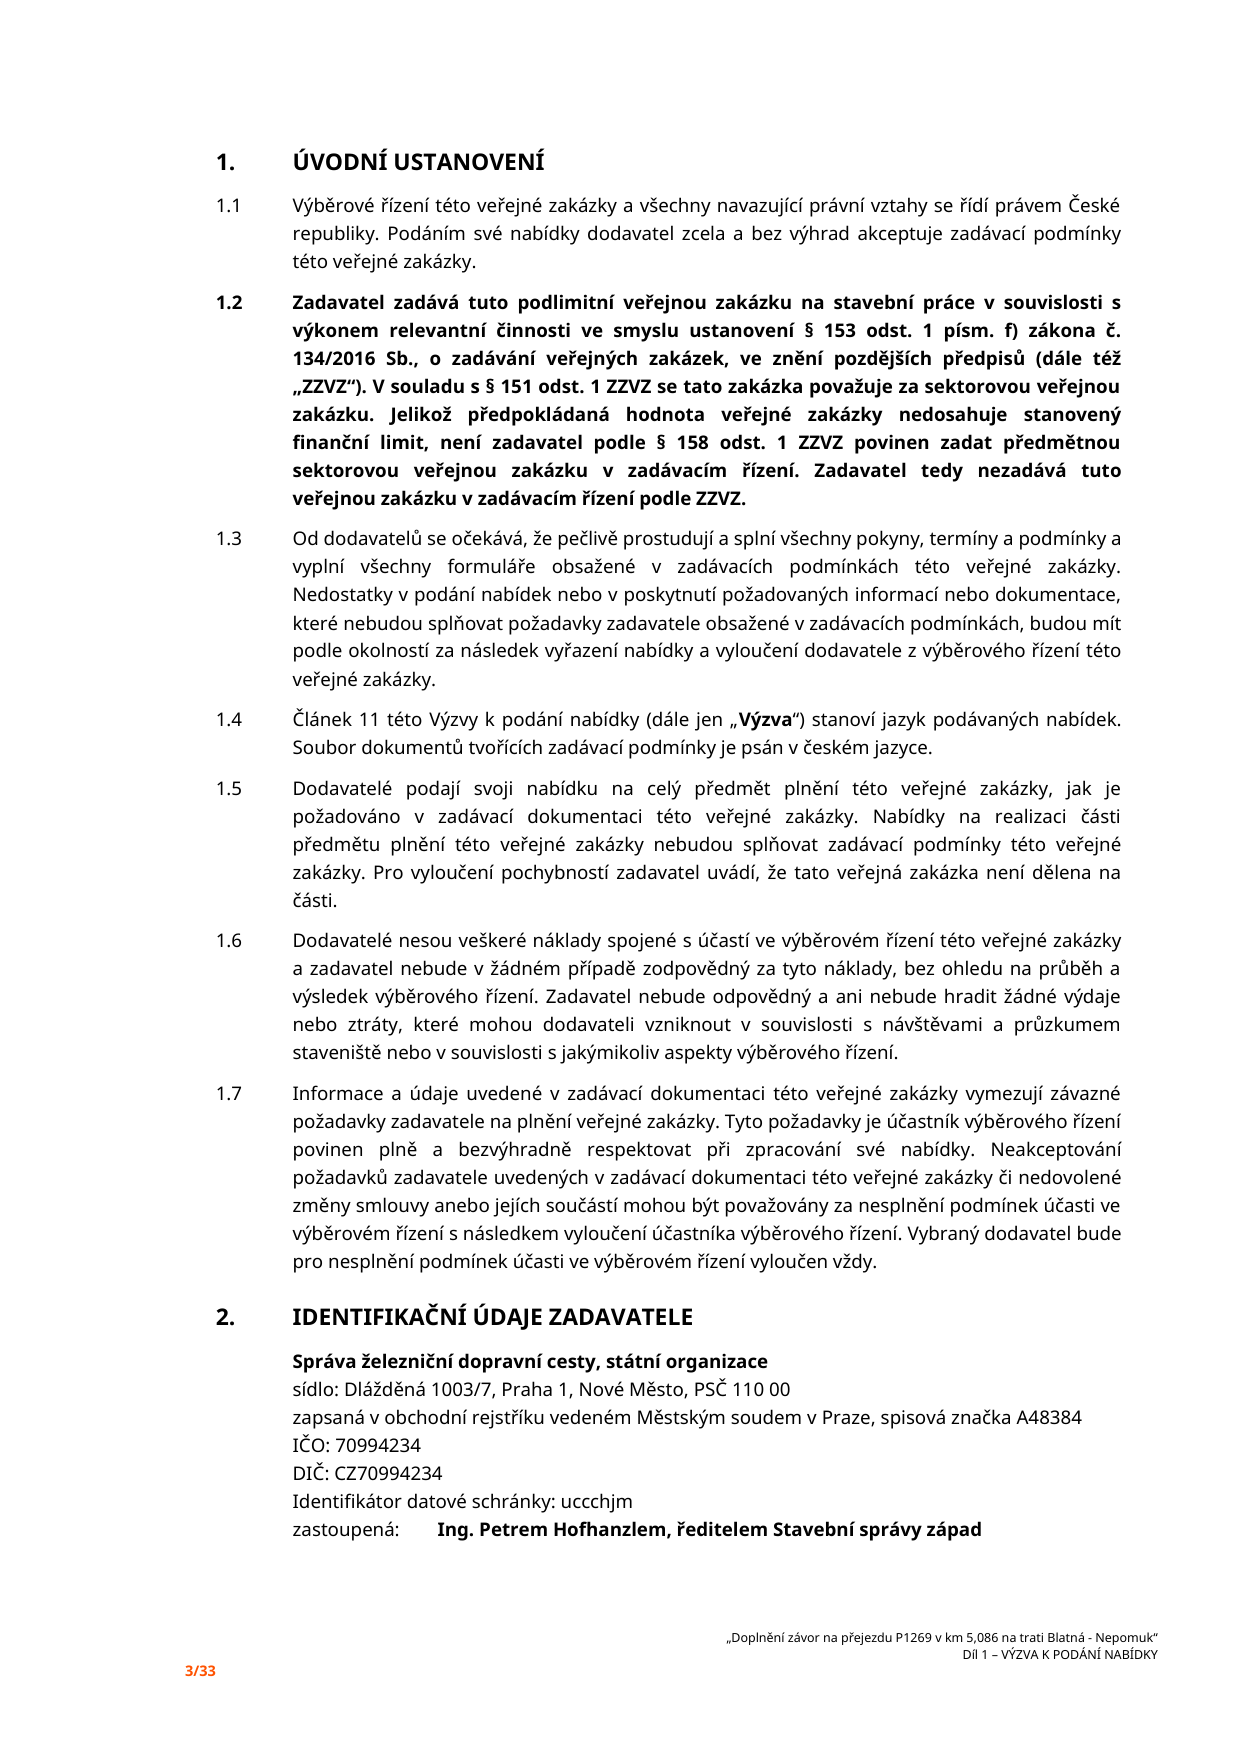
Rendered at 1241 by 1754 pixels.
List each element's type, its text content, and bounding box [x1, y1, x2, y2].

text Dodavatelé nesou veškeré náklady spojené s účastí ve výběrovém řízení této veřejné zakázky a zadavatel nebude v žádném případě zodpovědný za tyto náklady, bez ohledu na průběh a výsledek výběrového řízení. Zadavatel nebude odpovědný a ani nebude hradit žádné výdaje nebo ztráty, které mohou dodavateli vzniknout v souvislosti s návštěvami a průzkumem staveniště nebo v souvislosti s jakýmikoliv aspekty výběrového řízení. [216, 927, 1122, 1065]
text Informace a údaje uvedené v zadávací dokumentaci této veřejné zakázky vymezují závazné požadavky zadavatele na plnění veřejné zakázky. Tyto požadavky je účastník výběrového řízení povinen plně a bezvýhradně respektovat při zpracování své nabídky. Neakceptování požadavků zadavatele uvedených v zadávací dokumentaci této veřejné zakázky či nedovolené změny smlouvy anebo jejích součástí mohou být považovány za nesplnění podmínek účasti ve výběrovém řízení s následkem vyloučení účastníka výběrového řízení. Vybraný dodavatel bude pro nesplnění podmínek účasti ve výběrovém řízení vyloučen vždy. [216, 1080, 1122, 1274]
text Od dodavatelů se očekává, že pečlivě prostudují a splní všechny pokyny, termíny a podmínky a vyplní všechny formuláře obsažené v zadávacích podmínkách této veřejné zakázky. Nedostatky v podání nabídek nebo v poskytnutí požadovaných informací nebo dokumentace, které nebudou splňovat požadavky zadavatele obsažené v zadávacích podmínkách, budou mít podle okolností za následek vyřazení nabídky a vyloučení dodavatele z výběrového řízení této veřejné zakázky. [216, 526, 1122, 691]
text DIČ: CZ70994234 [292, 1460, 1122, 1486]
text zapsaná v obchodní rejstříku vedeném Městským soudem v Praze, spisová značka A48384 [292, 1404, 1122, 1430]
text IČO: 70994234 [292, 1432, 1122, 1458]
text ÚVODNÍ USTANOVENÍ [216, 146, 1122, 177]
text IDENTIFIKAČNÍ ÚDAJE ZADAVATELE [216, 1301, 1122, 1332]
text Článek 11 této Výzvy k podání nabídky (dále jen „Výzva“) stanoví jazyk podávaných nabídek. Soubor dokumentů tvořících zadávací podmínky je psán v českém jazyce. [216, 706, 1122, 760]
text zastoupená: Ing. Petrem Hofhanzlem, ředitelem Stavební správy západ [292, 1516, 1122, 1542]
text Zadavatel zadává tuto podlimitní veřejnou zakázku na stavební práce v souvislosti s výkonem relevantní činnosti ve smyslu ustanovení § 153 odst. 1 písm. f) zákona č. 134/2016 Sb., o zadávání veřejných zakázek, ve znění pozdějších předpisů (dále též „ZZVZ“). V souladu s § 151 odst. 1 ZZVZ se tato zakázka považuje za sektorovou veřejnou zakázku. Jelikož předpokládaná hodnota veřejné zakázky nedosahuje stanovený finanční limit, není zadavatel podle § 158 odst. 1 ZZVZ povinen zadat předmětnou sektorovou veřejnou zakázku v zadávacím řízení. Zadavatel tedy nezadává tuto veřejnou zakázku v zadávacím řízení podle ZZVZ. [216, 289, 1122, 511]
text sídlo: Dlážděná 1003/7, Praha 1, Nové Město, PSČ 110 00 [292, 1376, 1122, 1402]
text Identifikátor datové schránky: uccchjm [292, 1488, 1122, 1514]
text Výběrové řízení této veřejné zakázky a všechny navazující právní vztahy se řídí právem České republiky. Podáním své nabídky dodavatel zcela a bez výhrad akceptuje zadávací podmínky této veřejné zakázky. [216, 192, 1122, 274]
text Správa železniční dopravní cesty, státní organizace [292, 1348, 1122, 1374]
text Dodavatelé podají svoji nabídku na celý předmět plnění této veřejné zakázky, jak je požadováno v zadávací dokumentaci této veřejné zakázky. Nabídky na realizaci části předmětu plnění této veřejné zakázky nebudou splňovat zadávací podmínky této veřejné zakázky. Pro vyloučení pochybností zadavatel uvádí, že tato veřejná zakázka není dělena na části. [216, 775, 1122, 912]
